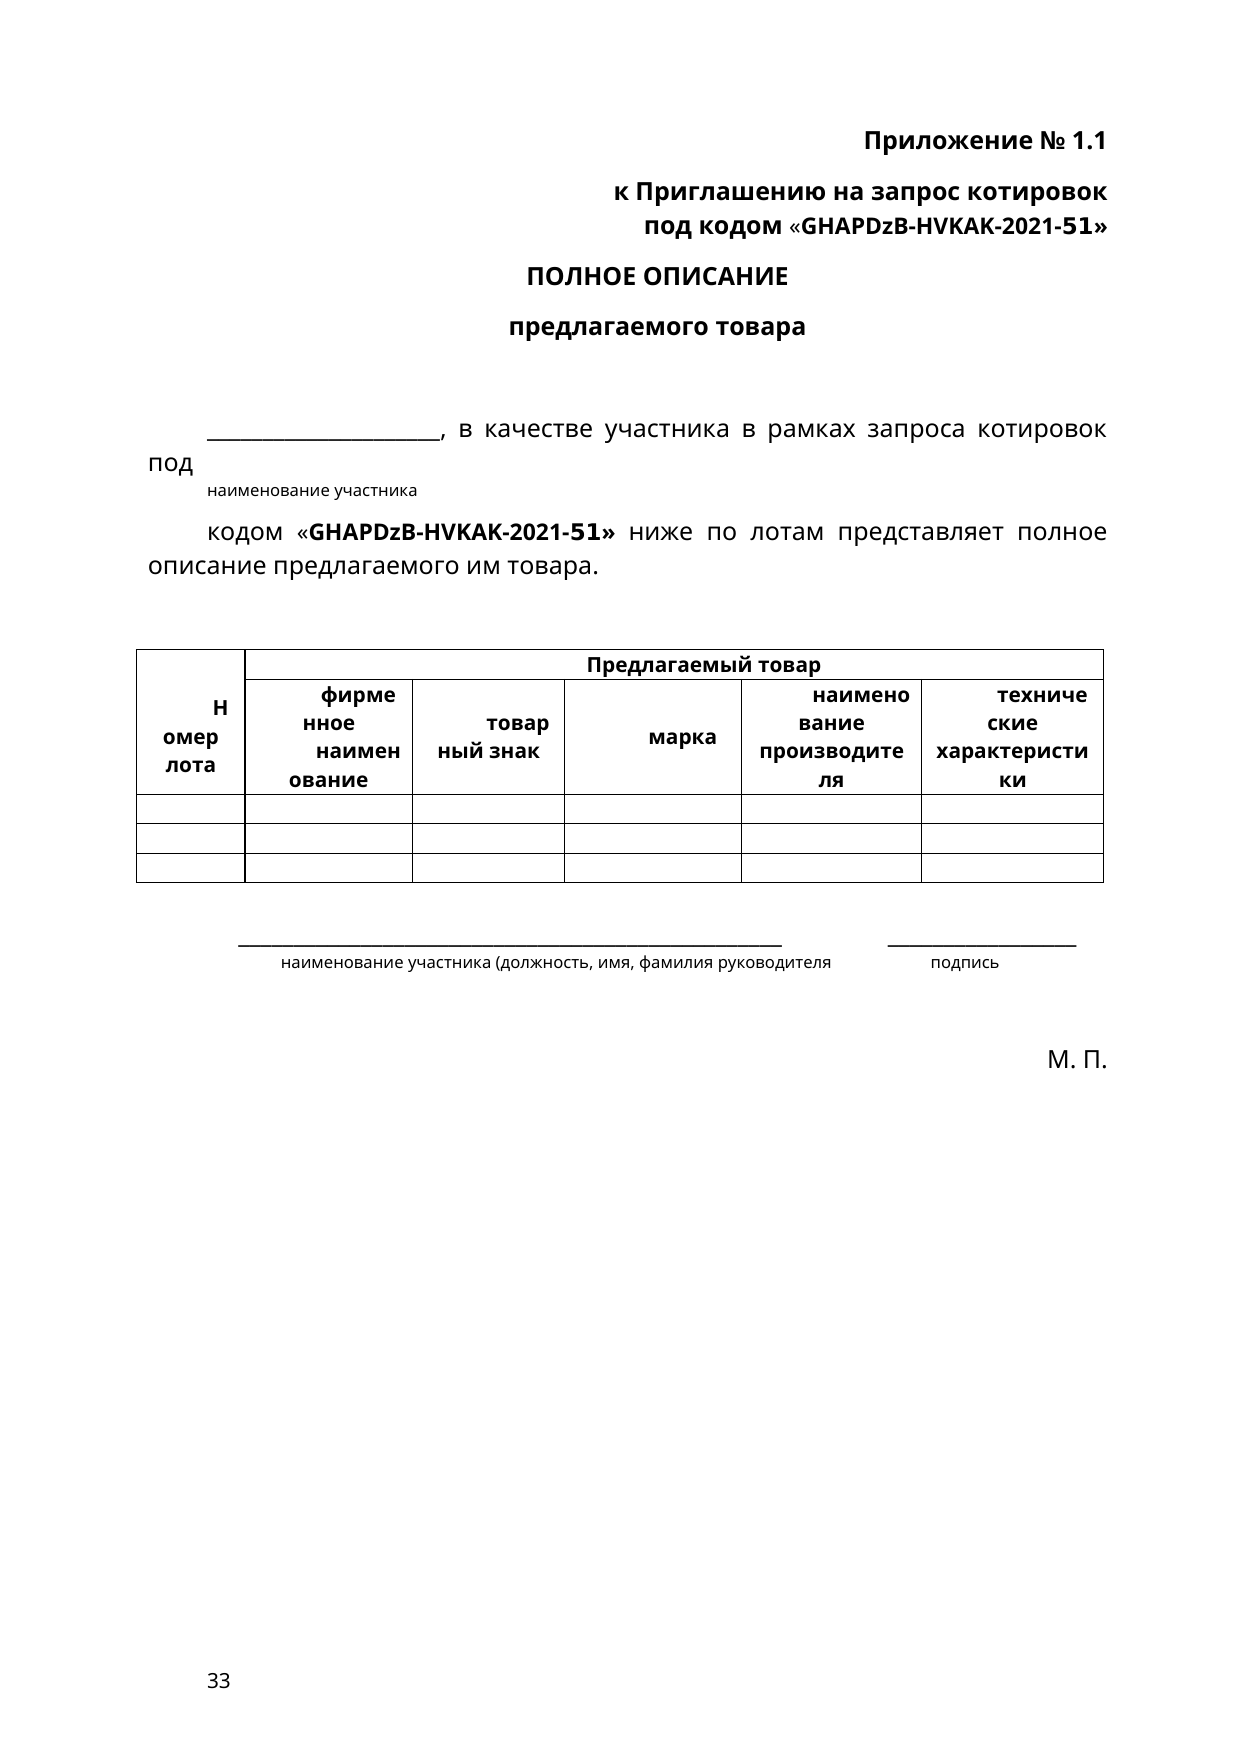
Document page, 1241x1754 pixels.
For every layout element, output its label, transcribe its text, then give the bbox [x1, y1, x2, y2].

table_cell [246, 824, 412, 852]
table_cell [922, 854, 1103, 882]
table_cell [922, 824, 1103, 852]
table_cell наименование производителя [742, 680, 921, 793]
table_cell марка [565, 680, 741, 793]
text _________________________________________________ _________________ [148, 917, 1107, 951]
text кодом «GHAPDzB-HVKAK-2021-51» ниже по лотам представляет полное описание предлагаемого им товара. [148, 514, 1107, 582]
table_cell [413, 795, 564, 823]
subtitle предлагаемого товара [207, 309, 1049, 343]
table_cell [922, 795, 1103, 823]
table_cell [137, 824, 244, 852]
table_cell [246, 854, 412, 882]
text наименование участника [148, 478, 1107, 501]
subtitle ПОЛНОЕ ОПИСАНИЕ [207, 258, 1049, 292]
table_cell [565, 795, 741, 823]
text М. П. [148, 1041, 1107, 1075]
table_cell [565, 824, 741, 852]
table_cell [742, 854, 921, 882]
table_cell товарный знак [413, 680, 564, 793]
table_cell [565, 854, 741, 882]
subtitle Приложение № 1.1 [148, 123, 1107, 157]
table_cell [413, 854, 564, 882]
table_header Предлагаемый товар [246, 650, 1103, 679]
table_cell [246, 795, 412, 823]
table_cell [137, 854, 244, 882]
text наименование участника (должность, имя, фамилия руководителя подпись [222, 951, 1107, 974]
text _____________________, в качестве участника в рамках запроса котировок под [148, 410, 1107, 478]
table_cell [413, 824, 564, 852]
text к Приглашению на запрос котировок под кодом «GHAPDzB-HVKAK-2021-51» [207, 173, 1107, 242]
table_cell фирменное наименование [246, 680, 412, 793]
table_cell [137, 795, 244, 823]
table_cell [742, 795, 921, 823]
table_cell [742, 824, 921, 852]
table_cell технические характеристики [922, 680, 1103, 793]
table_header Номер лота [137, 650, 244, 793]
